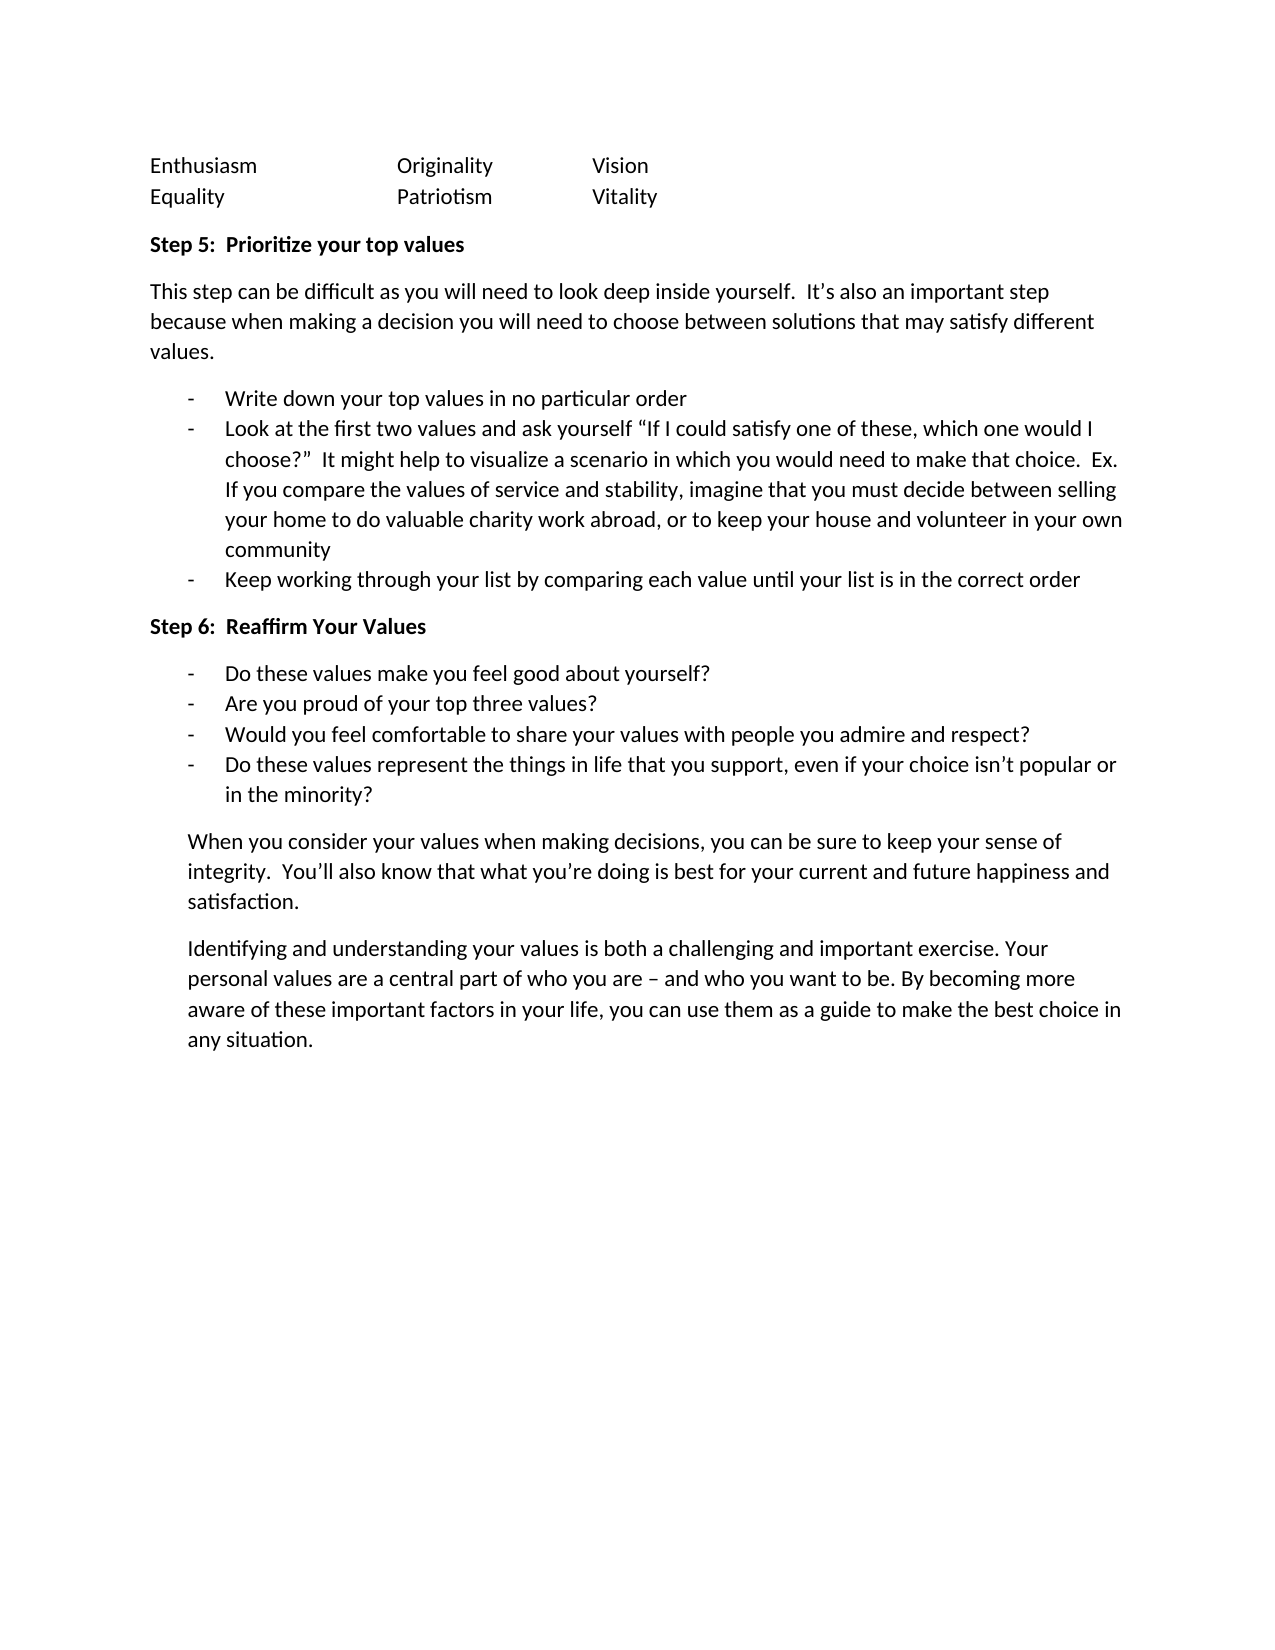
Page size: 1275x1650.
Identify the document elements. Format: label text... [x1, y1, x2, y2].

text Step 5: Prioritize your top values [150, 230, 1125, 258]
text When you consider your values when making decisions, you can be sure to keep your sense of integrity. You’ll also know that what you’re doing is best for your current and future happiness and satisfaction. [187, 827, 1125, 915]
list Write down your top values in no particular order [187, 384, 1125, 412]
list Would you feel comfortable to share your values with people you admire and respect? [187, 720, 1125, 748]
text Identifying and understanding your values is both a challenging and important exercise. Your personal values are a central part of who you are – and who you want to be. By becoming more aware of these important factors in your life, you can use them as a guide to make the best choice in any situation. [187, 934, 1125, 1053]
list Keep working through your list by comparing each value until your list is in the correct order [187, 566, 1125, 593]
text Step 6: Reaffirm Your Values [150, 612, 1125, 640]
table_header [591, 150, 777, 230]
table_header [149, 150, 395, 230]
list Do these values represent the things in life that you support, even if your choice isn’t popular or in the minority? [187, 750, 1125, 808]
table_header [395, 150, 591, 230]
list Are you proud of your top three values? [187, 689, 1125, 717]
list Look at the first two values and ask yourself “If I could satisfy one of these, which one would I choose?” It might help to visualize a scenario in which you would need to make that choice. Ex. If you compare the values of service and stability, imagine that you must decide between selling your home to do valuable charity work abroad, or to keep your house and volunteer in your own community [187, 414, 1125, 563]
list Do these values make you feel good about yourself? [187, 659, 1125, 687]
text This step can be difficult as you will need to look deep inside yourself. It’s also an important step because when making a decision you will need to choose between solutions that may satisfy different values. [150, 277, 1125, 365]
